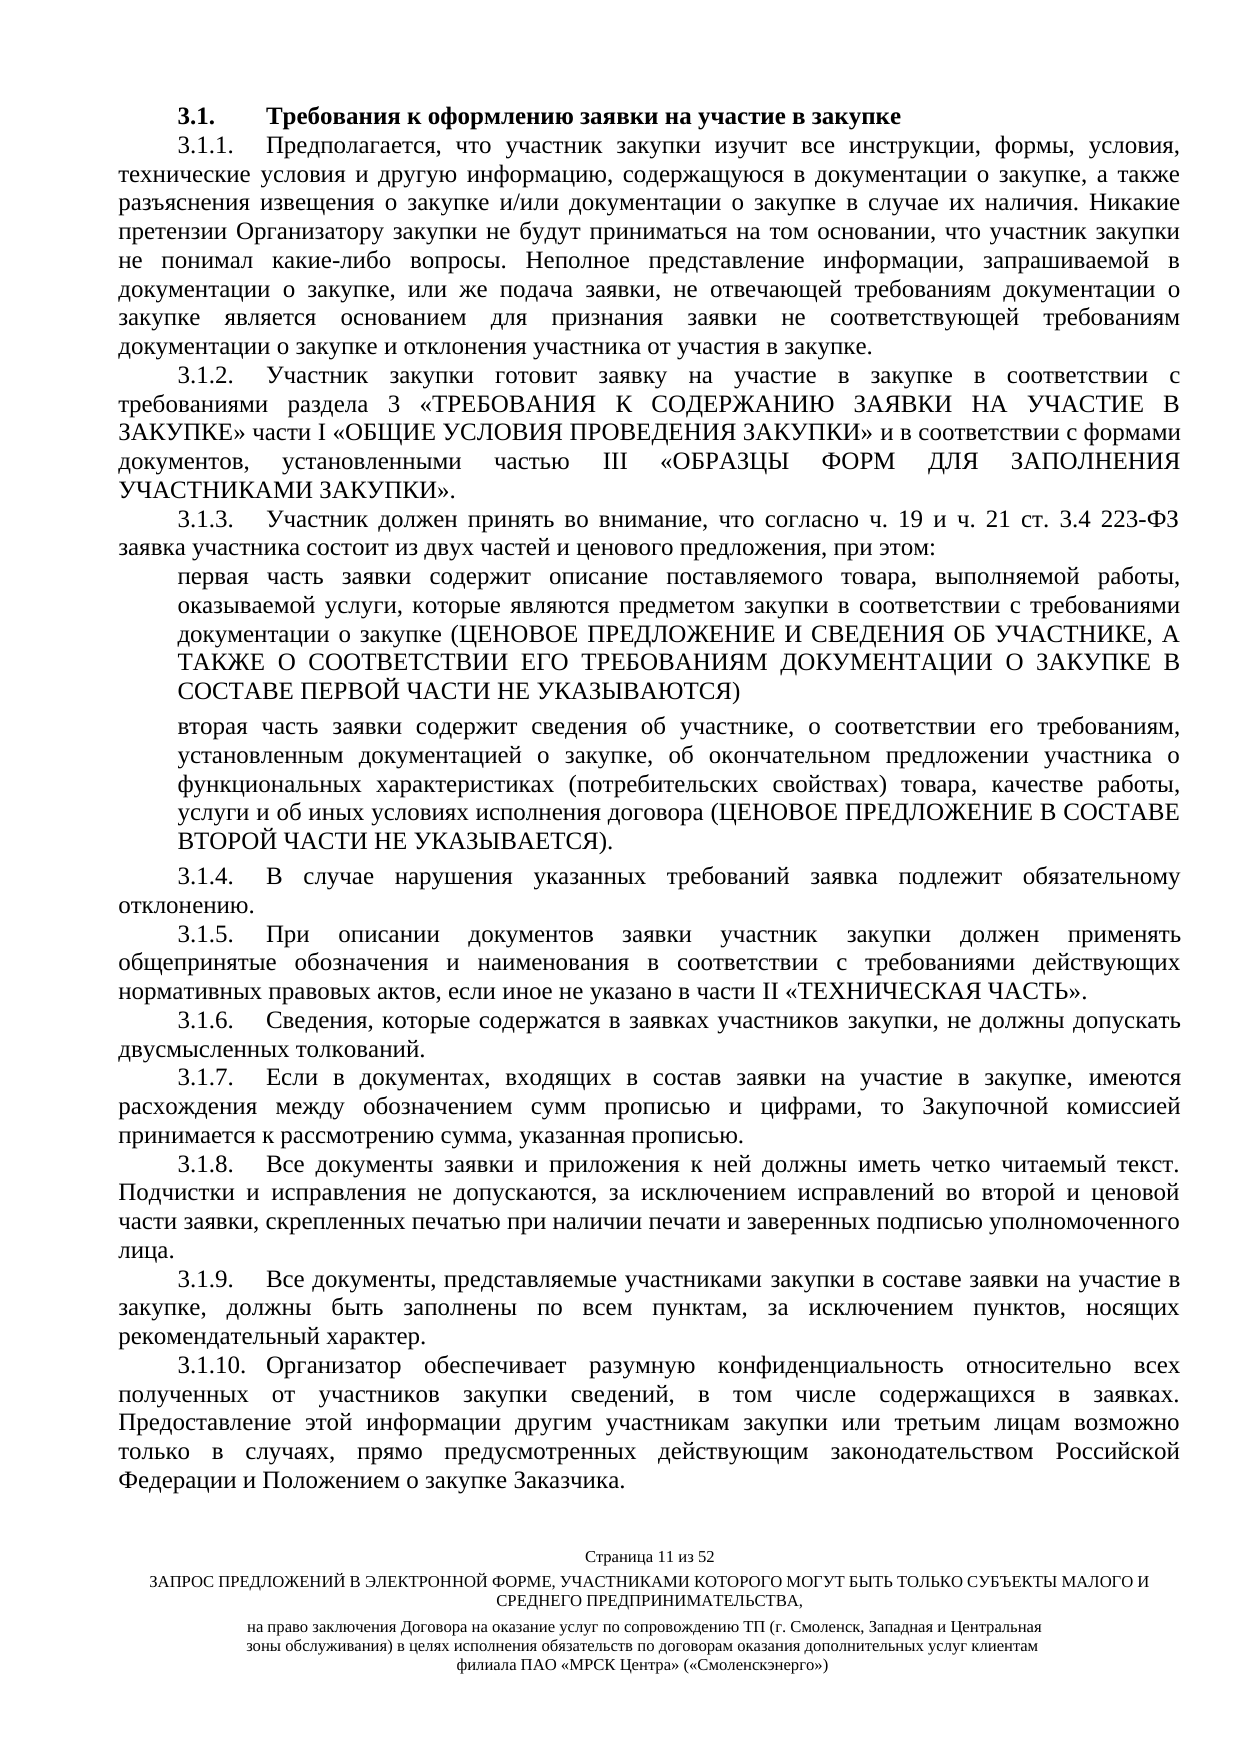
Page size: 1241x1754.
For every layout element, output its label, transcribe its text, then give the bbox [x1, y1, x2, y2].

subtitle Требования к оформлению заявки на участие в закупке [118, 101, 1181, 130]
subtitle Все документы заявки и приложения к ней должны иметь четко читаемый текст. Подчистки и исправления не допускаются, за исключением исправлений во второй и ценовой части заявки, скрепленных печатью при наличии печати и заверенных подписью уполномоченного лица. [118, 1149, 1181, 1264]
subtitle Организатор обеспечивает разумную конфиденциальность относительно всех полученных от участников закупки сведений, в том числе содержащихся в заявках. Предоставление этой информации другим участникам закупки или третьим лицам возможно только в случаях, прямо предусмотренных действующим законодательством Российской Федерации и Положением о закупке Заказчика. [118, 1350, 1181, 1494]
subtitle Участник должен принять во внимание, что согласно ч. 19 и ч. 21 ст. 3.4 223-ФЗ заявка участника состоит из двух частей и ценового предложения, при этом: [118, 504, 1181, 561]
subtitle Все документы, представляемые участниками закупки в составе заявки на участие в закупке, должны быть заполнены по всем пунктам, за исключением пунктов, носящих рекомендательный характер. [118, 1264, 1181, 1350]
text вторая часть заявки содержит сведения об участнике, о соответствии его требованиям, установленным документацией о закупке, об окончательном предложении участника о функциональных характеристиках (потребительских свойствах) товара, качестве работы, услуги и об иных условиях исполнения договора (ЦЕНОВОЕ ПРЕДЛОЖЕНИЕ В СОСТАВЕ ВТОРОЙ ЧАСТИ НЕ УКАЗЫВАЕТСЯ). [177, 711, 1181, 855]
subtitle В случае нарушения указанных требований заявка подлежит обязательному отклонению. [118, 861, 1181, 919]
text первая часть заявки содержит описание поставляемого товара, выполняемой работы, оказываемой услуги, которые являются предметом закупки в соответствии с требованиями документации о закупке (ЦЕНОВОЕ ПРЕДЛОЖЕНИЕ И СВЕДЕНИЯ ОБ УЧАСТНИКЕ, А ТАКЖЕ О СООТВЕТСТВИИ ЕГО ТРЕБОВАНИЯМ ДОКУМЕНТАЦИИ О ЗАКУПКЕ В СОСТАВЕ ПЕРВОЙ ЧАСТИ НЕ УКАЗЫВАЮТСЯ) [177, 561, 1181, 705]
subtitle Если в документах, входящих в состав заявки на участие в закупке, имеются расхождения между обозначением сумм прописью и цифрами, то Закупочной комиссией принимается к рассмотрению сумма, указанная прописью. [118, 1062, 1181, 1149]
subtitle При описании документов заявки участник закупки должен применять общепринятые обозначения и наименования в соответствии с требованиями действующих нормативных правовых актов, если иное не указано в части II «ТЕХНИЧЕСКАЯ ЧАСТЬ». [118, 919, 1181, 1005]
subtitle Участник закупки готовит заявку на участие в закупке в соответствии с требованиями раздела 3 «ТРЕБОВАНИЯ К СОДЕРЖАНИЮ ЗАЯВКИ НА УЧАСТИЕ В ЗАКУПКЕ» части I «ОБЩИЕ УСЛОВИЯ ПРОВЕДЕНИЯ ЗАКУПКИ» и в соответствии с формами документов, установленными частью III «ОБРАЗЦЫ ФОРМ ДЛЯ ЗАПОЛНЕНИЯ УЧАСТНИКАМИ ЗАКУПКИ». [118, 360, 1181, 504]
subtitle Сведения, которые содержатся в заявках участников закупки, не должны допускать двусмысленных толкований. [118, 1005, 1181, 1062]
subtitle Предполагается, что участник закупки изучит все инструкции, формы, условия, технические условия и другую информацию, содержащуюся в документации о закупке, а также разъяснения извещения о закупке и/или документации о закупке в случае их наличия. Никакие претензии Организатору закупки не будут приниматься на том основании, что участник закупки не понимал какие-либо вопросы. Неполное представление информации, запрашиваемой в документации о закупке, или же подача заявки, не отвечающей требованиям документации о закупке является основанием для признания заявки не соответствующей требованиям документации о закупке и отклонения участника от участия в закупке. [118, 130, 1181, 360]
